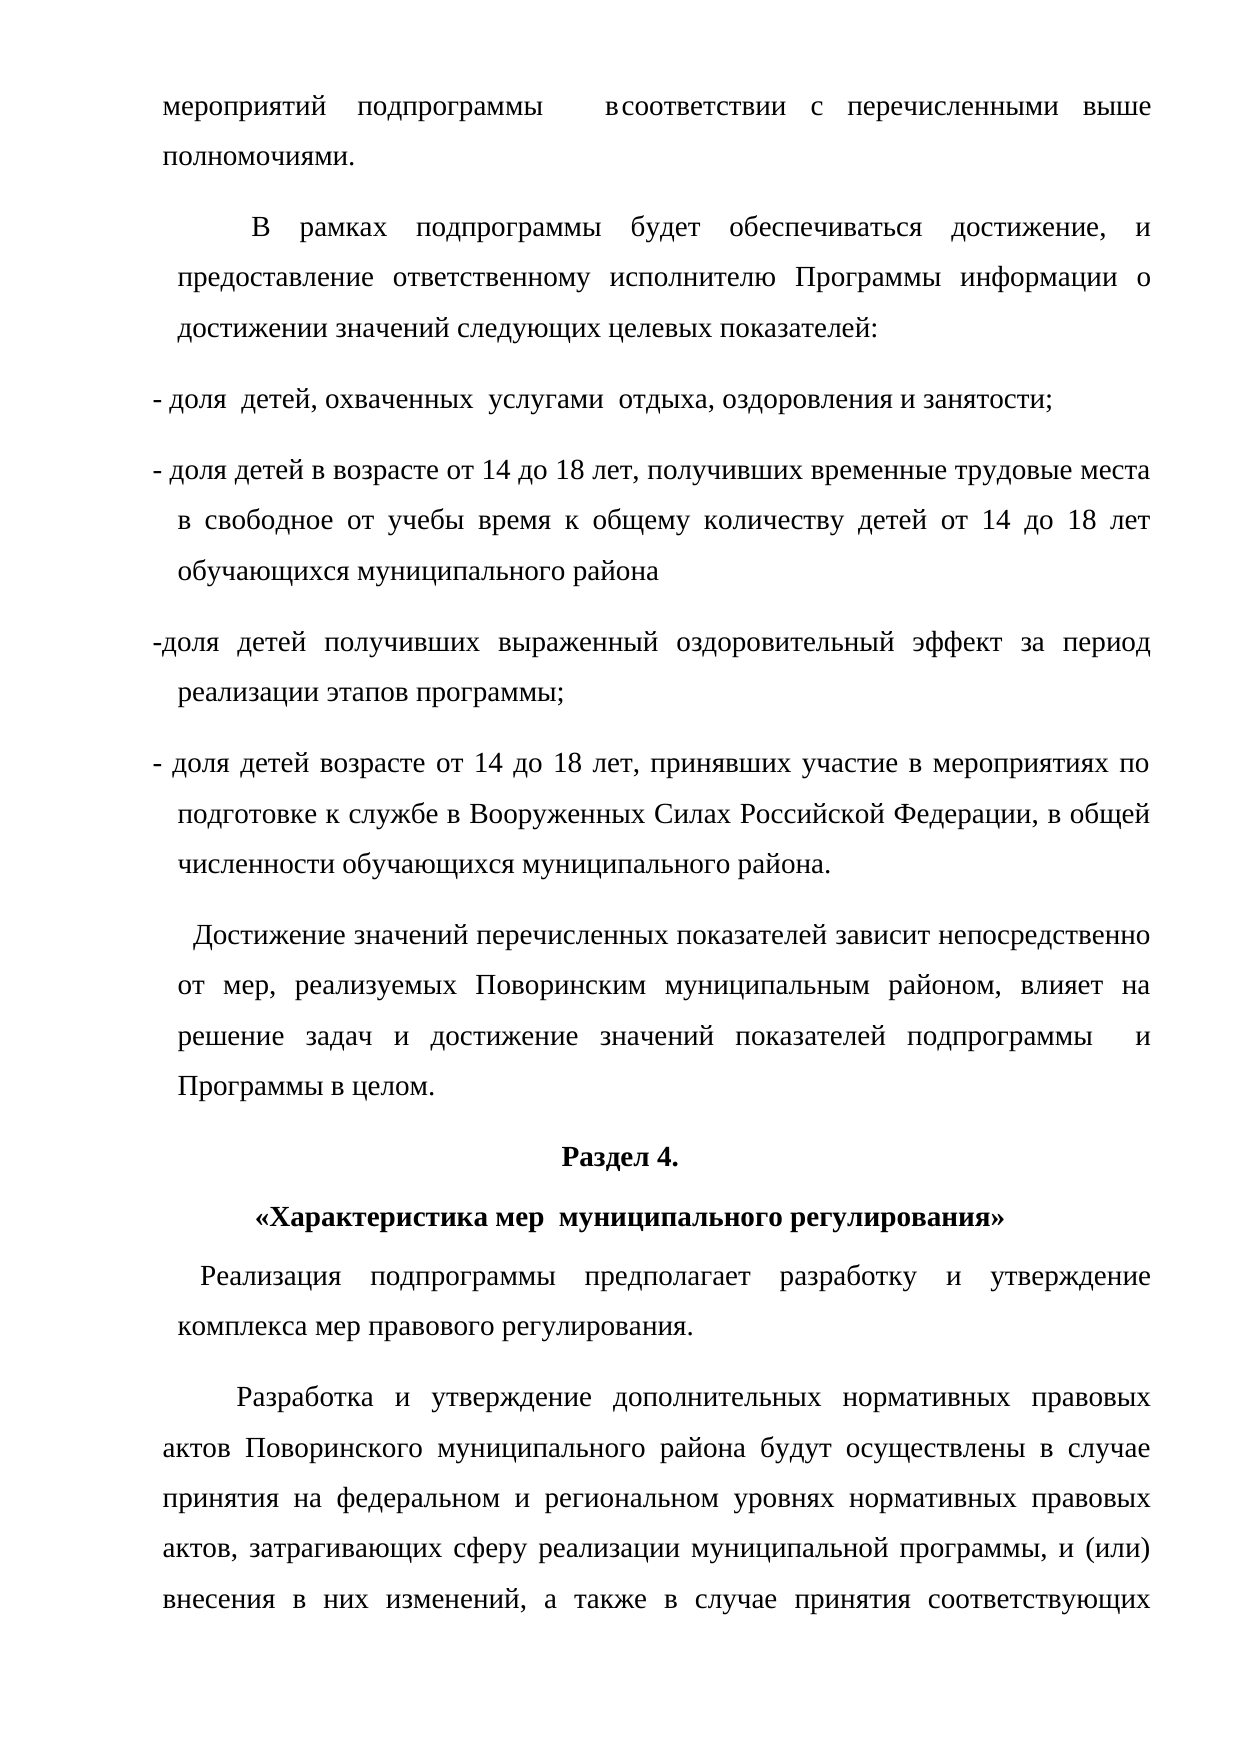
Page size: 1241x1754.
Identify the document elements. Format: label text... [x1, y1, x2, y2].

text «Характеристика мер муниципального регулирования» [101, 1199, 1152, 1232]
text - доля детей возрасте от 14 до 18 лет, принявших участие в мероприятиях по подготовке к службе в Вооруженных Силах Российской Федерации, в общей численности обучающихся муниципального района. [152, 745, 1152, 879]
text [162, 1379, 1152, 1614]
text -доля детей получивших выраженный оздоровительный эффект за период реализации этапов программы; [152, 624, 1152, 708]
text - доля детей, охваченных услугами отдыха, оздоровления и занятости; [152, 381, 1152, 414]
text Достижение значений перечисленных показателей зависит непосредственно от мер, реализуемых Поворинским муниципальным районом, влияет на решение задач и достижение значений показателей подпрограммы и Программы в целом. [152, 917, 1152, 1102]
text Реализация подпрограммы предполагает разработку и утверждение комплекса мер правового регулирования. [177, 1258, 1152, 1342]
text В рамках подпрограммы будет обеспечиваться достижение, и предоставление ответственному исполнителю Программы информации о достижении значений следующих целевых показателей: [177, 209, 1152, 343]
text Раздел 4. [89, 1139, 1152, 1173]
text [162, 88, 1152, 172]
text - доля детей в возрасте от 14 до 18 лет, получивших временные трудовые места в свободное от учебы время к общему количеству детей от 14 до 18 лет обучающихся муниципального района [152, 452, 1152, 586]
